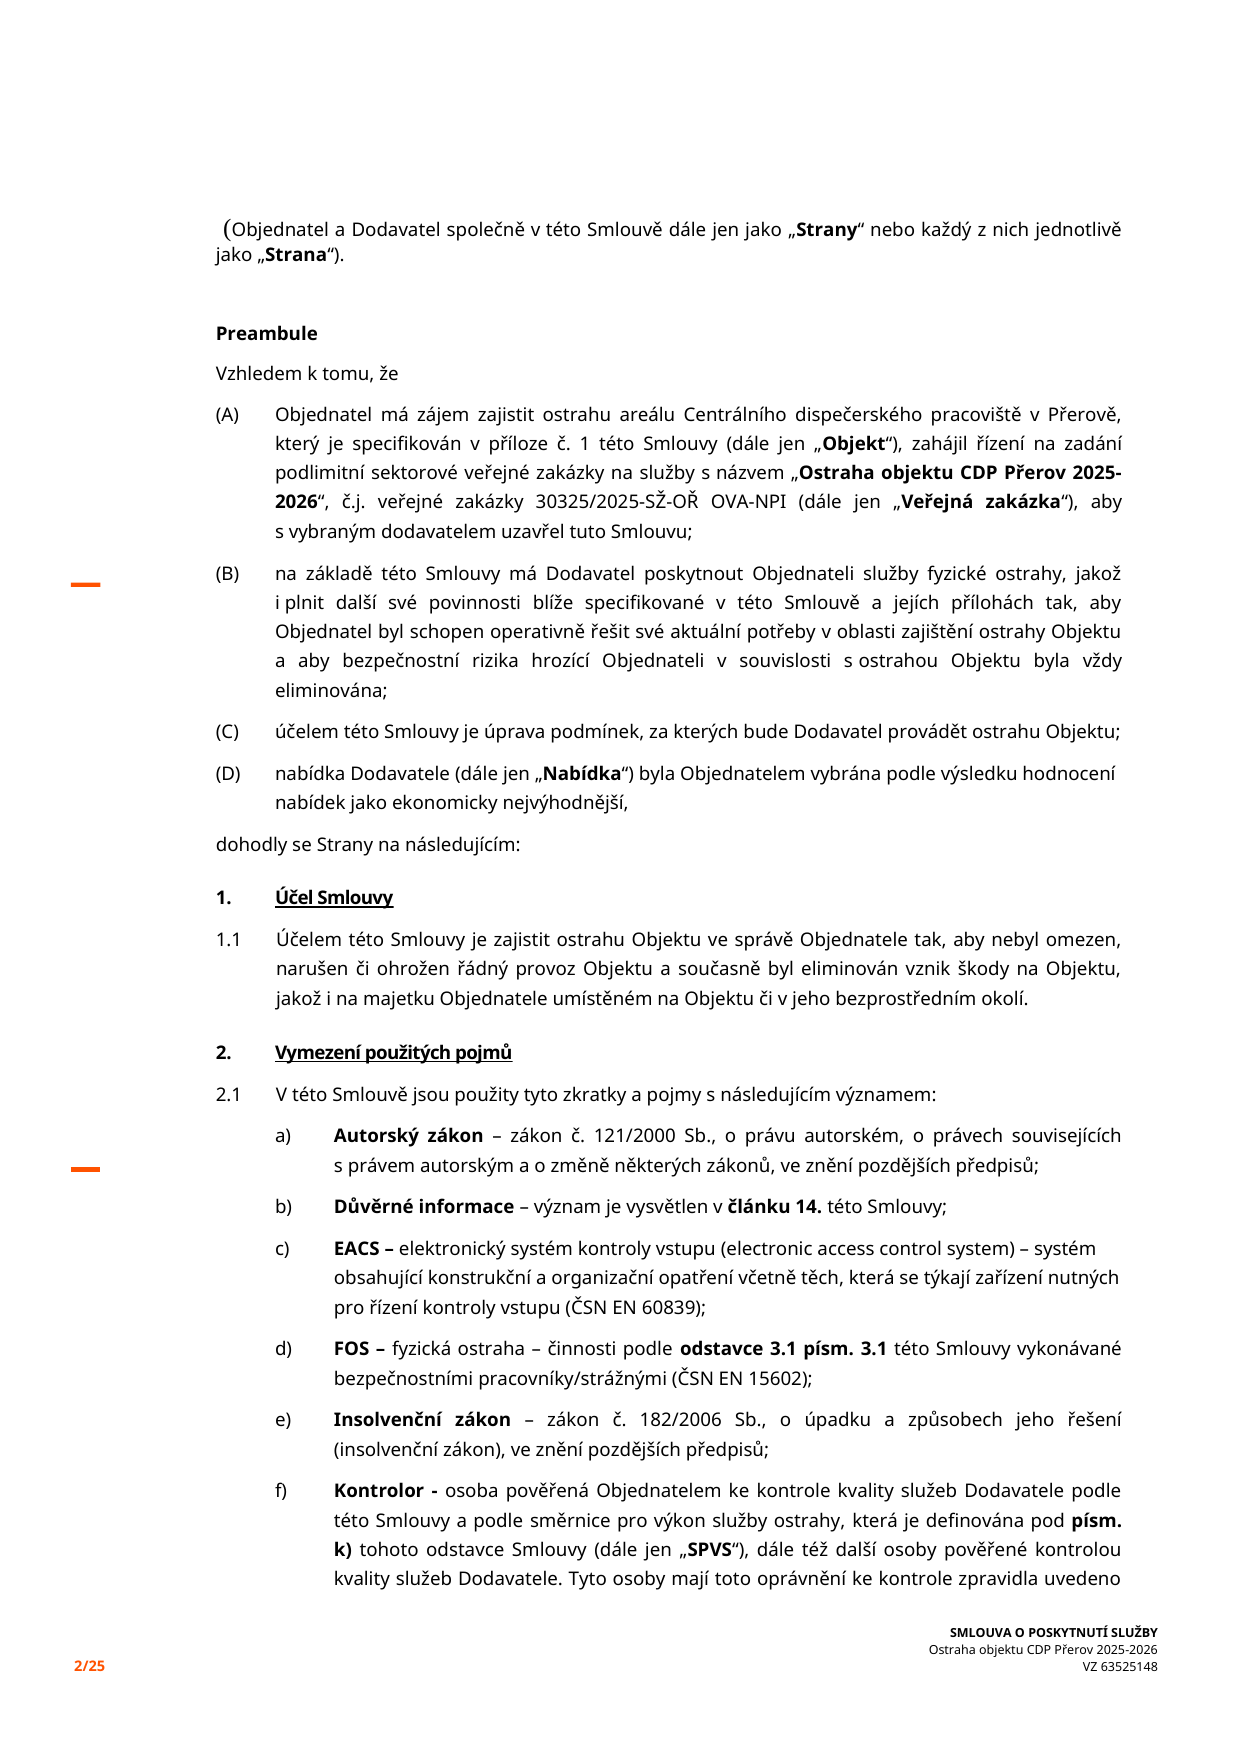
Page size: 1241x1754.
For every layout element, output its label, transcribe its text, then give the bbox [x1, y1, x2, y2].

text (Objednatel a Dodavatel společně v této Smlouvě dále jen jako „Strany“ nebo každý z nich jednotlivě jako „Strana“). [216, 213, 1122, 267]
subtitle Vymezení použitých pojmů [216, 1039, 1122, 1064]
list Důvěrné informace – význam je vysvětlen v článku 14. této Smlouvy; [275, 1194, 1122, 1219]
text dohodly se Strany na následujícím: [216, 831, 1122, 857]
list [275, 1478, 1122, 1591]
list na základě této Smlouvy má Dodavatel poskytnout Objednateli služby fyzické ostrahy, jakož i plnit další své povinnosti blíže specifikované v této Smlouvě a jejích přílohách tak, aby Objednatel byl schopen operativně řešit své aktuální potřeby v oblasti zajištění ostrahy Objektu a aby bezpečnostní rizika hrozící Objednateli v souvislosti s ostrahou Objektu byla vždy eliminována; [216, 560, 1122, 702]
list účelem této Smlouvy je úprava podmínek, za kterých bude Dodavatel provádět ostrahu Objektu; [216, 719, 1122, 744]
list nabídka Dodavatele (dále jen „Nabídka“) byla Objednatelem vybrána podle výsledku hodnocení nabídek jako ekonomicky nejvýhodnější, [216, 760, 1122, 815]
subtitle Účelem této Smlouvy je zajistit ostrahu Objektu ve správě Objednatele tak, aby nebyl omezen, narušen či ohrožen řádný provoz Objektu a současně byl eliminován vznik škody na Objektu, jakož i na majetku Objednatele umístěném na Objektu či v jeho bezprostředním okolí. [216, 926, 1122, 1010]
subtitle Účel Smlouvy [216, 884, 1122, 910]
list Insolvenční zákon – zákon č. 182/2006 Sb., o úpadku a způsobech jeho řešení (insolvenční zákon), ve znění pozdějších předpisů; [275, 1407, 1122, 1462]
list Objednatel má zájem zajistit ostrahu areálu Centrálního dispečerského pracoviště v Přerově, který je specifikován v příloze č. 1 této Smlouvy (dále jen „Objekt“), zahájil řízení na zadání podlimitní sektorové veřejné zakázky na služby s názvem „Ostraha objektu CDP Přerov 2025-2026“, č.j. veřejné zakázky 30325/2025-SŽ-OŘ OVA-NPI (dále jen „Veřejná zakázka“), aby s vybraným dodavatelem uzavřel tuto Smlouvu; [216, 401, 1122, 543]
list FOS – fyzická ostraha – činnosti podle odstavce 3.1 písm. 3.1 této Smlouvy vykonávané bezpečnostními pracovníky/strážnými (ČSN EN 15602); [275, 1336, 1122, 1391]
list Autorský zákon – zákon č. 121/2000 Sb., o právu autorském, o právech souvisejících s právem autorským a o změně některých zákonů, ve znění pozdějších předpisů; [275, 1123, 1122, 1177]
list EACS – elektronický systém kontroly vstupu (electronic access control system) – systém obsahující konstrukční a organizační opatření včetně těch, která se týkají zařízení nutných pro řízení kontroly vstupu (ČSN EN 60839); [275, 1235, 1122, 1319]
text Vzhledem k tomu, že [216, 360, 1122, 386]
subtitle V této Smlouvě jsou použity tyto zkratky a pojmy s následujícím významem: [216, 1081, 1122, 1106]
text Preambule [216, 320, 1122, 345]
